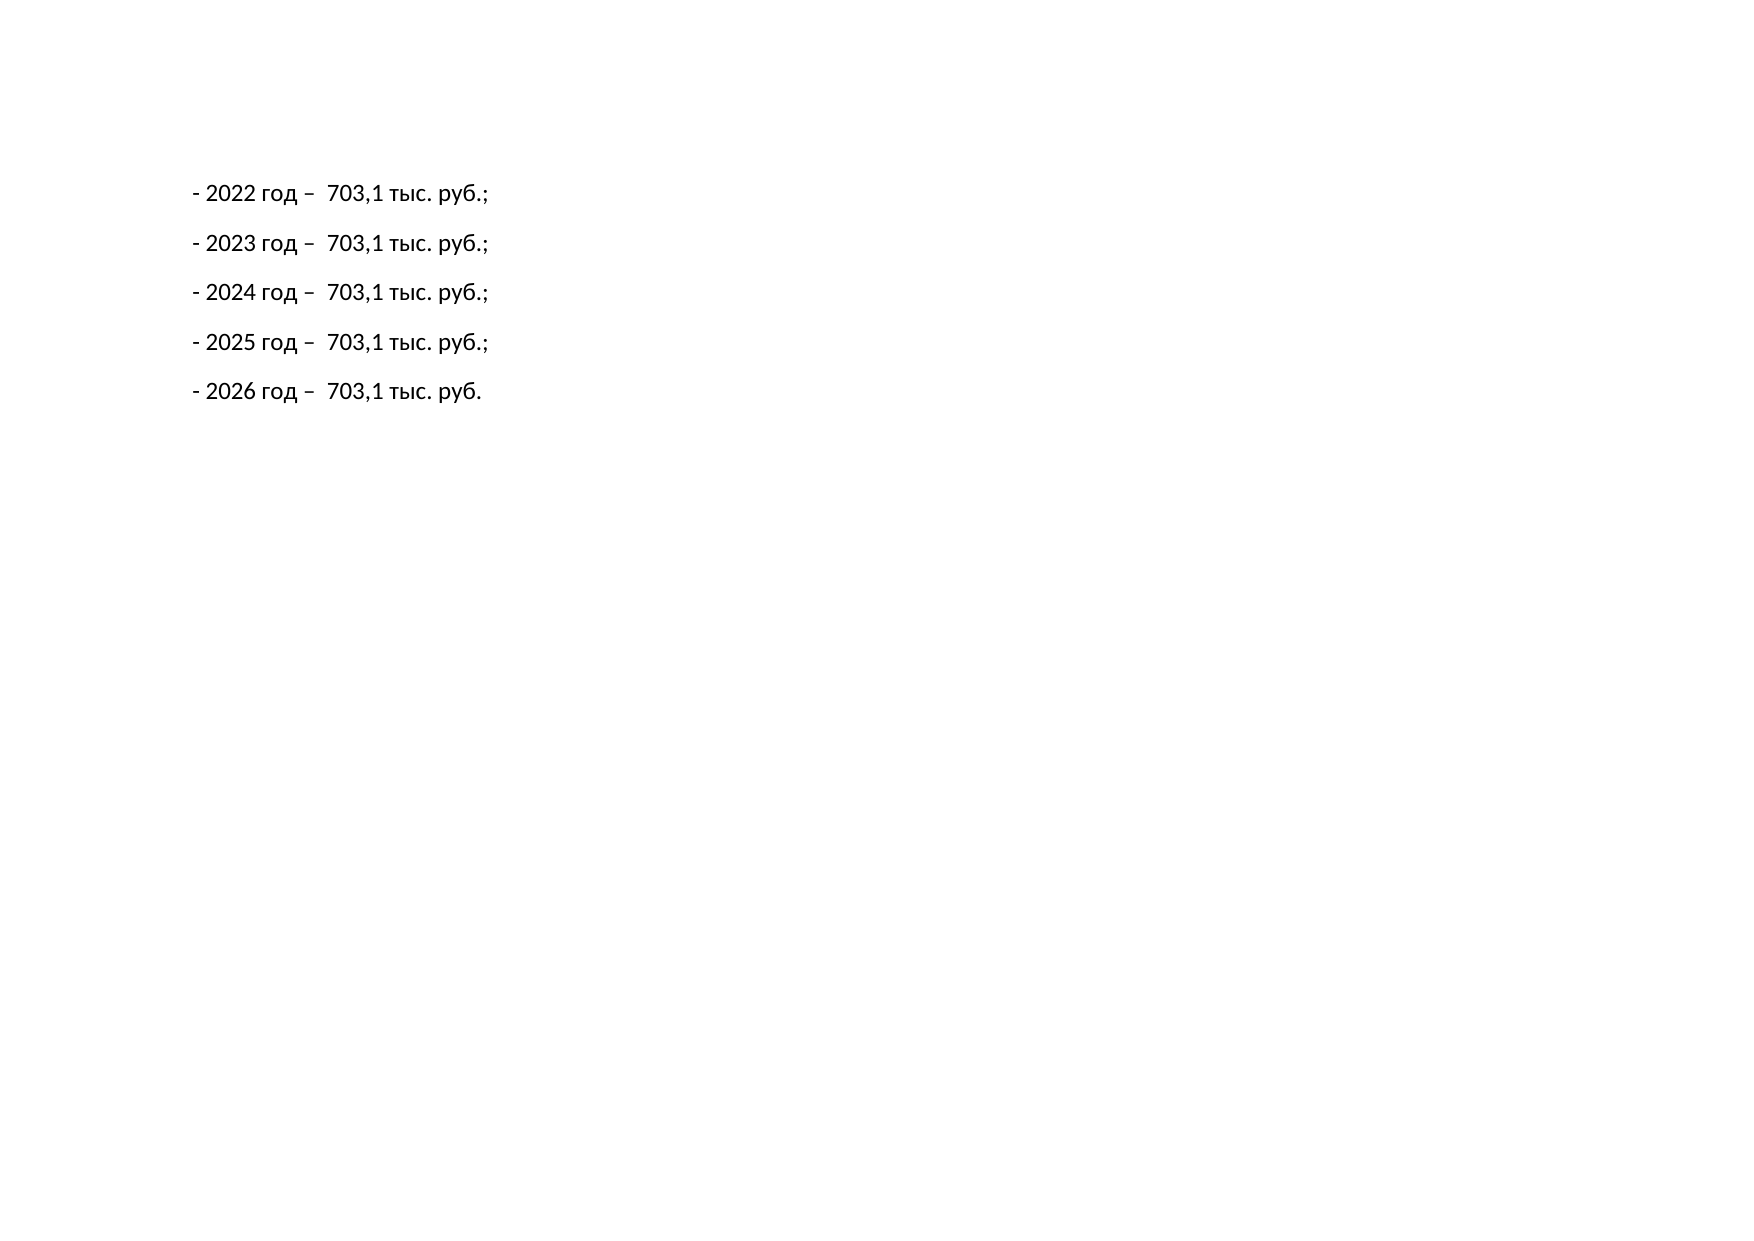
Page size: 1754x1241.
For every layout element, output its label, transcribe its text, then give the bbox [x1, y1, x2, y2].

text - 2024 год – 703,1 тыс. руб.; [118, 276, 1636, 307]
text - 2022 год – 703,1 тыс. руб.; [118, 177, 1636, 208]
text - 2026 год – 703,1 тыс. руб. [118, 376, 1636, 406]
text - 2025 год – 703,1 тыс. руб.; [118, 326, 1636, 356]
text - 2023 год – 703,1 тыс. руб.; [118, 227, 1636, 257]
